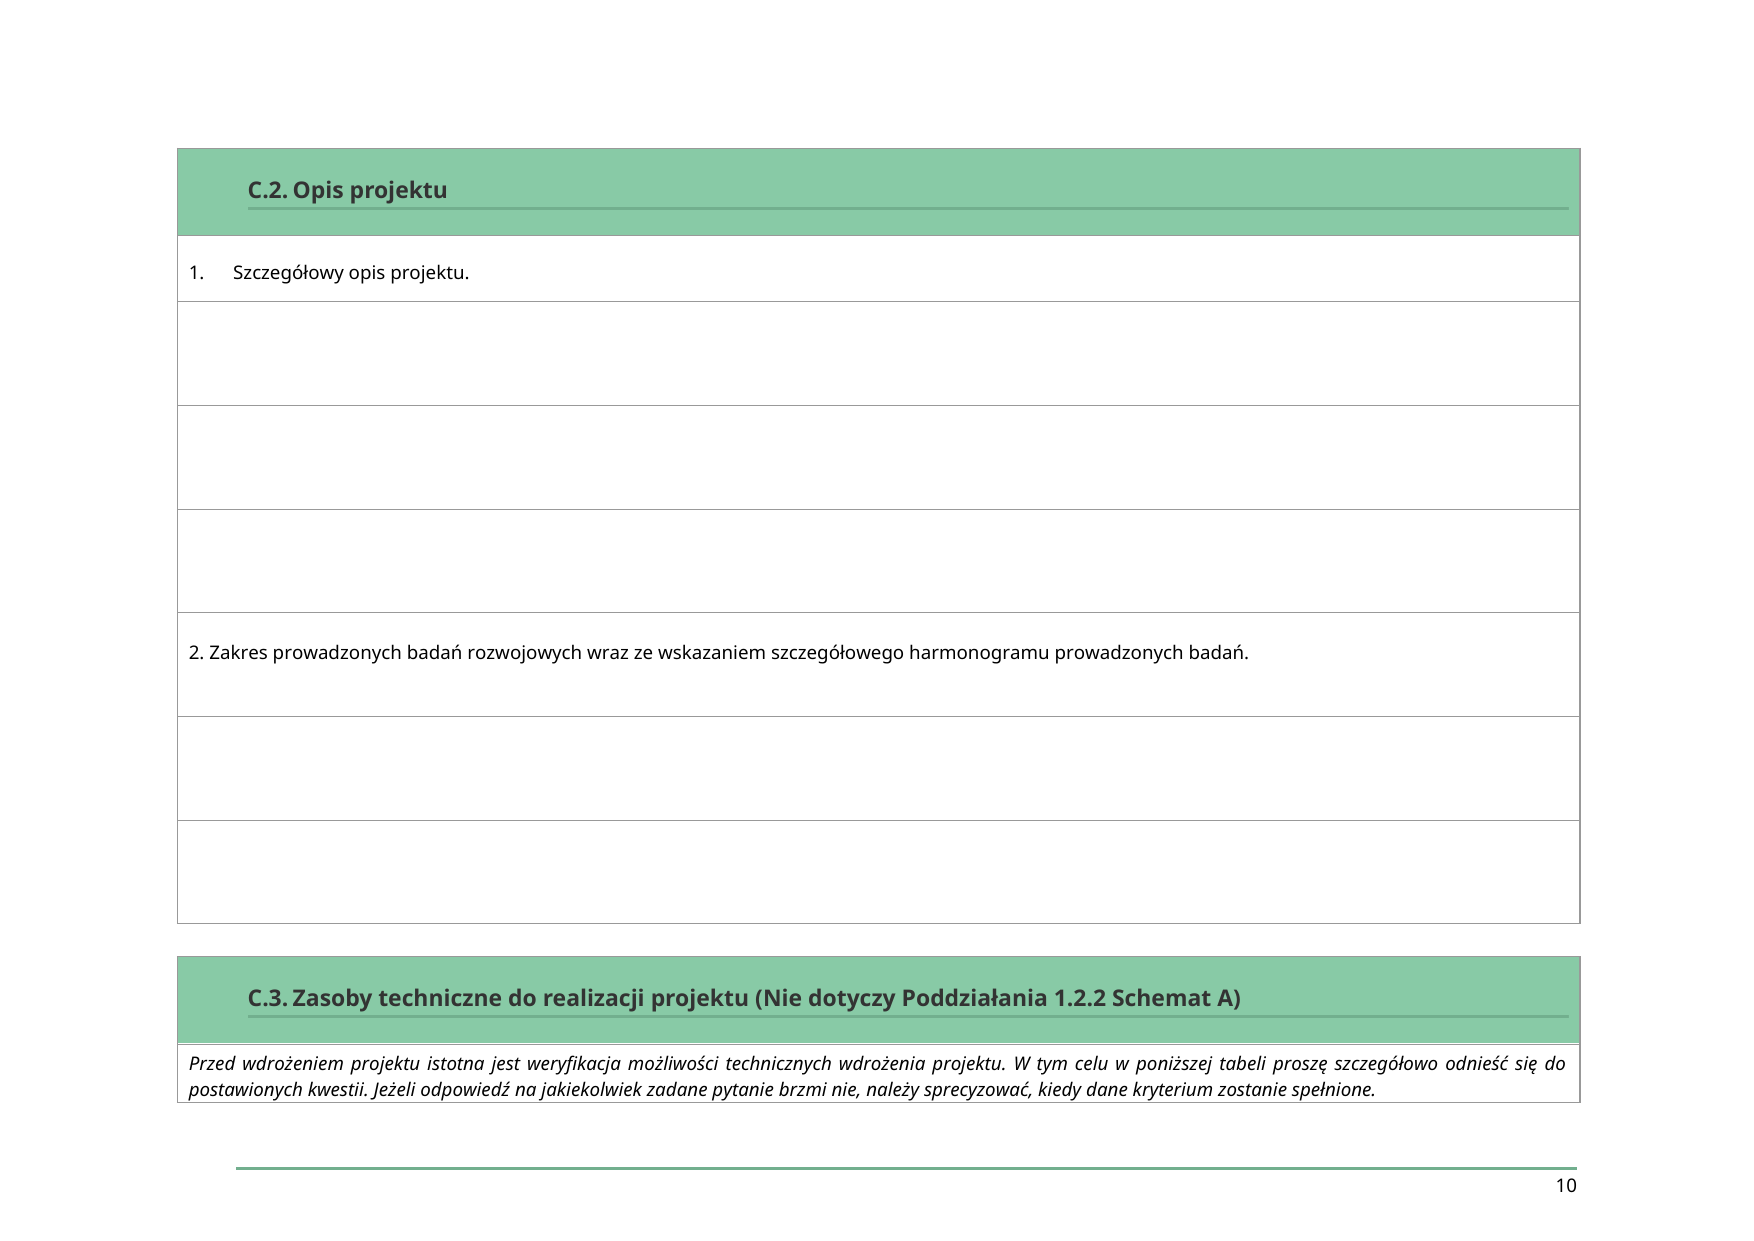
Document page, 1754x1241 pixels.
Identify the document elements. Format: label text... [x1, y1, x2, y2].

table_cell 2. Zakres prowadzonych badań rozwojowych wraz ze wskazaniem szczegółowego harmonogramu prowadzonych badań. [178, 613, 1579, 716]
table_cell [178, 302, 1579, 405]
table_cell Przed wdrożeniem projektu istotna jest weryfikacja możliwości technicznych wdrożenia projektu. W tym celu w poniższej tabeli proszę szczegółowo odnieść się do postawionych kwestii. Jeżeli odpowiedź na jakiekolwiek zadane pytanie brzmi nie, należy sprecyzować, kiedy dane kryterium zostanie spełnione. [178, 1045, 1579, 1102]
table_cell [178, 821, 1579, 923]
table_cell 1. Szczegółowy opis projektu. [178, 236, 1579, 301]
table_cell [178, 717, 1579, 819]
table_cell [178, 406, 1579, 508]
table_header Zasoby techniczne do realizacji projektu (Nie dotyczy Poddziałania 1.2.2 Schemat A) [178, 957, 1579, 1043]
table_header Opis projektu [178, 149, 1579, 235]
table_cell [178, 510, 1579, 612]
